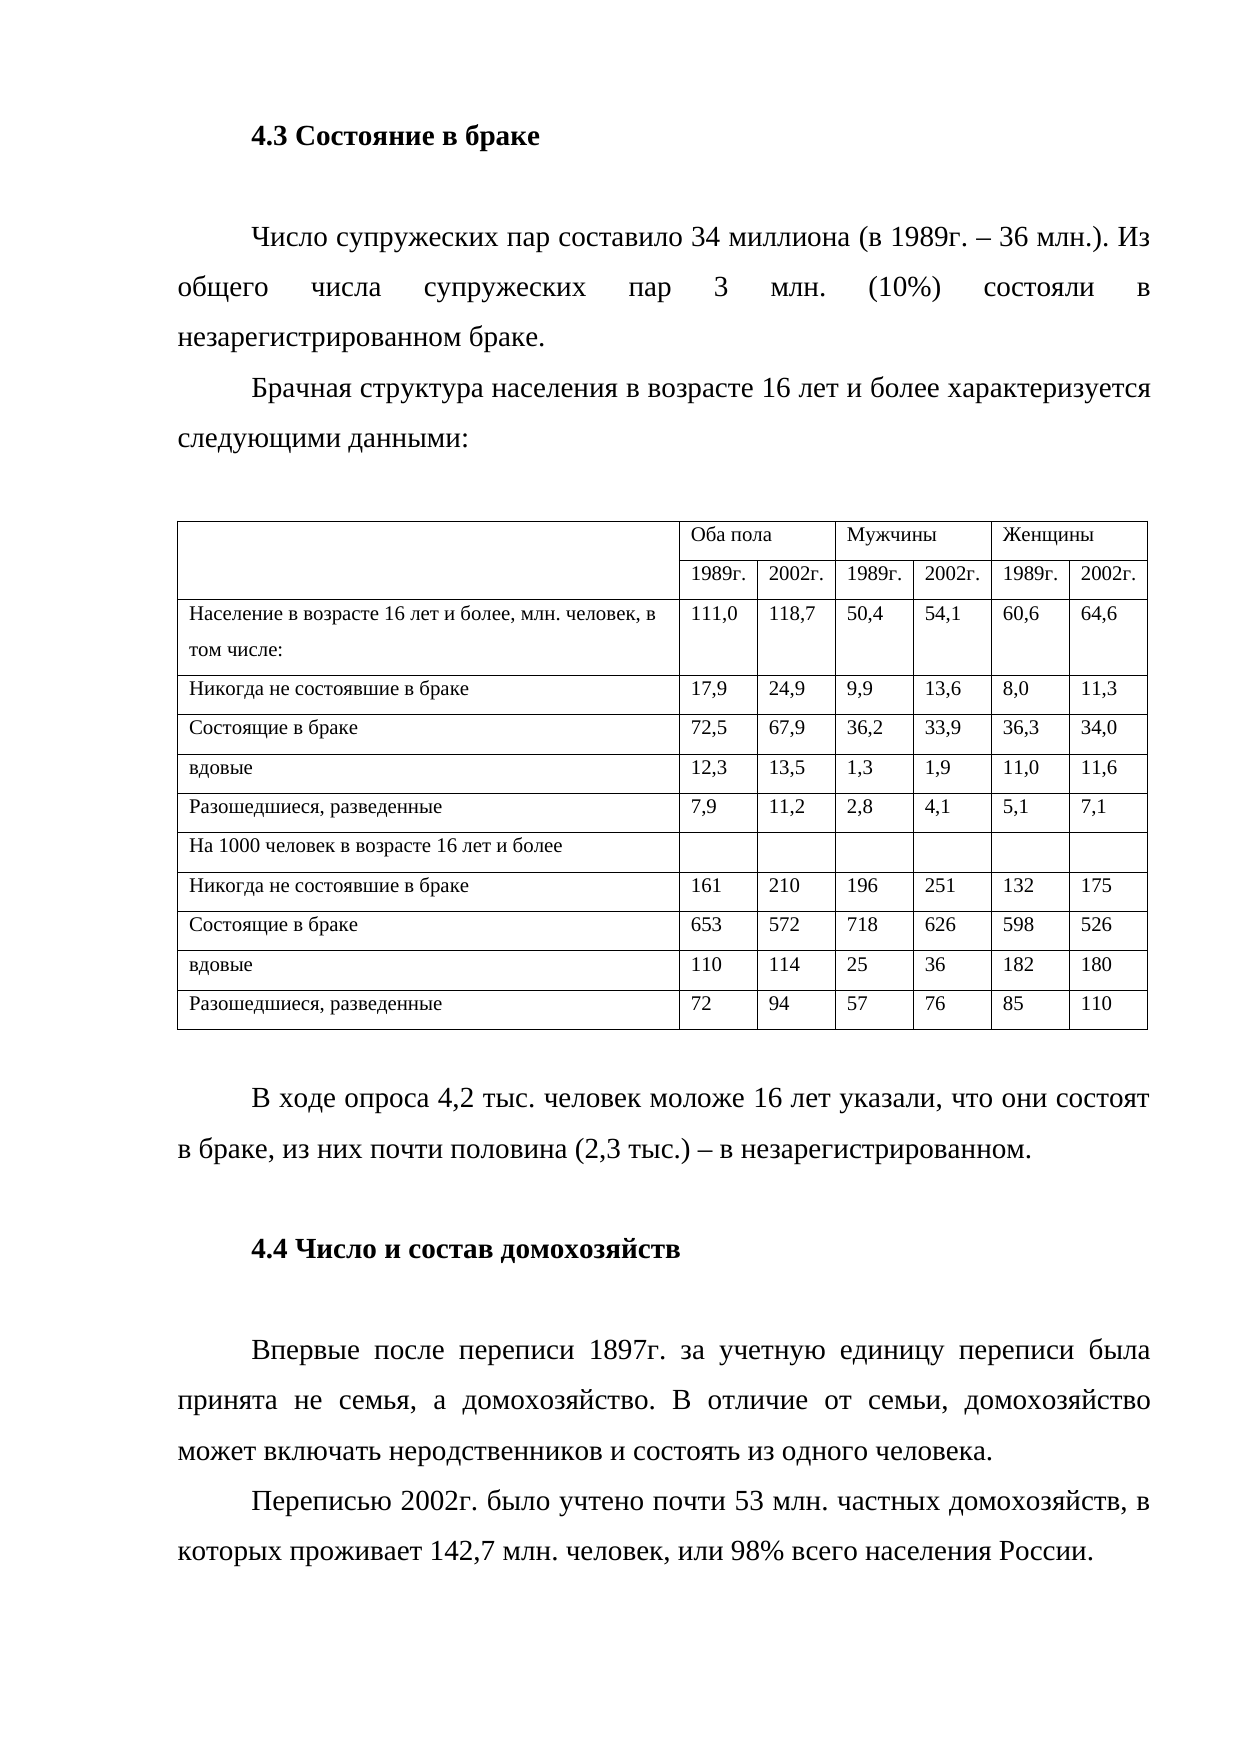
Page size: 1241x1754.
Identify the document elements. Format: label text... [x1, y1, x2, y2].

table_cell 57 [836, 991, 913, 1029]
table_cell 653 [680, 912, 757, 950]
text Переписью 2002г. было учтено почти 53 млн. частных домохозяйств, в которых проживает 142,7 млн. человек, или 98% всего населения России. [177, 1483, 1152, 1567]
table_header Мужчины [836, 522, 991, 560]
table_cell [680, 833, 757, 872]
table_cell 598 [992, 912, 1069, 950]
table_cell 1989г. [680, 561, 757, 599]
table_cell 7,1 [1070, 794, 1147, 832]
table_cell 2002г. [914, 561, 991, 599]
text В ходе опроса 4,2 тыс. человек моложе 16 лет указали, что они состоят в браке, из них почти половина (2,3 тыс.) – в незарегистрированном. [177, 1081, 1152, 1164]
table_cell На 1000 человек в возрасте 16 лет и более [178, 833, 679, 872]
table_cell 7,9 [680, 794, 757, 832]
table_cell 2002г. [758, 561, 835, 599]
table_cell 25 [836, 951, 913, 990]
table_cell Никогда не состоявшие в браке [178, 676, 679, 714]
table_cell 2,8 [836, 794, 913, 832]
table_cell 24,9 [758, 676, 835, 714]
table_cell 5,1 [992, 794, 1069, 832]
table_cell 180 [1070, 951, 1147, 990]
text 4.3 Состояние в браке [177, 118, 1152, 152]
table_cell 1989г. [836, 561, 913, 599]
table_cell 13,6 [914, 676, 991, 714]
table_cell 114 [758, 951, 835, 990]
table_cell 13,5 [758, 755, 835, 793]
table_cell 72 [680, 991, 757, 1029]
table_cell 111,0 [680, 600, 757, 675]
table_cell 76 [914, 991, 991, 1029]
table_cell 196 [836, 873, 913, 911]
table_cell 4,1 [914, 794, 991, 832]
table_cell 1989г. [992, 561, 1069, 599]
table_cell 251 [914, 873, 991, 911]
table_cell 118,7 [758, 600, 835, 675]
table_cell Разошедшиеся, разведенные [178, 794, 679, 832]
table_header Оба пола [680, 522, 835, 560]
table_cell [1070, 833, 1147, 872]
table_cell 36,2 [836, 715, 913, 753]
table_cell 85 [992, 991, 1069, 1029]
text Впервые после переписи 1897г. за учетную единицу переписи была принята не семья, а домохозяйство. В отличие от семьи, домохозяйство может включать неродственников и состоять из одного человека. [177, 1332, 1152, 1466]
table_cell 33,9 [914, 715, 991, 753]
table_cell 12,3 [680, 755, 757, 793]
table_cell 626 [914, 912, 991, 950]
table_cell 9,9 [836, 676, 913, 714]
table_cell 2002г. [1070, 561, 1147, 599]
table_cell 175 [1070, 873, 1147, 911]
table_cell 36 [914, 951, 991, 990]
table_cell 8,0 [992, 676, 1069, 714]
table_cell 1,9 [914, 755, 991, 793]
table_cell 64,6 [1070, 600, 1147, 675]
text Брачная структура населения в возрасте 16 лет и более характеризуется следующими данными: [177, 370, 1152, 453]
table_cell вдовые [178, 951, 679, 990]
table_header [178, 522, 679, 599]
table_cell 718 [836, 912, 913, 950]
table_cell 72,5 [680, 715, 757, 753]
table_cell 67,9 [758, 715, 835, 753]
table_cell 94 [758, 991, 835, 1029]
table_header Женщины [992, 522, 1147, 560]
table_cell 34,0 [1070, 715, 1147, 753]
table_cell [992, 833, 1069, 872]
table_cell 182 [992, 951, 1069, 990]
table_cell [758, 833, 835, 872]
table_cell 54,1 [914, 600, 991, 675]
table_cell 110 [1070, 991, 1147, 1029]
table_cell 1,3 [836, 755, 913, 793]
table_cell 132 [992, 873, 1069, 911]
table_cell 526 [1070, 912, 1147, 950]
table_cell Состоящие в браке [178, 715, 679, 753]
table_cell [914, 833, 991, 872]
table_cell Никогда не состоявшие в браке [178, 873, 679, 911]
table_cell Состоящие в браке [178, 912, 679, 950]
table_cell 11,2 [758, 794, 835, 832]
table_cell вдовые [178, 755, 679, 793]
table_cell 572 [758, 912, 835, 950]
table_cell Население в возрасте 16 лет и более, млн. человек, в том числе: [178, 600, 679, 675]
table_cell Разошедшиеся, разведенные [178, 991, 679, 1029]
table_cell 17,9 [680, 676, 757, 714]
table_cell 11,3 [1070, 676, 1147, 714]
table_cell 60,6 [992, 600, 1069, 675]
table_cell 110 [680, 951, 757, 990]
table_cell 161 [680, 873, 757, 911]
table_cell 210 [758, 873, 835, 911]
text Число супружеских пар составило 34 миллиона (в 1989г. – 36 млн.). Из общего числа супружеских пар 3 млн. (10%) состояли в незарегистрированном браке. [177, 219, 1152, 353]
table_cell 11,0 [992, 755, 1069, 793]
text 4.4 Число и состав домохозяйств [177, 1231, 1152, 1265]
table_cell 11,6 [1070, 755, 1147, 793]
table_cell 50,4 [836, 600, 913, 675]
table_cell [836, 833, 913, 872]
table_cell 36,3 [992, 715, 1069, 753]
